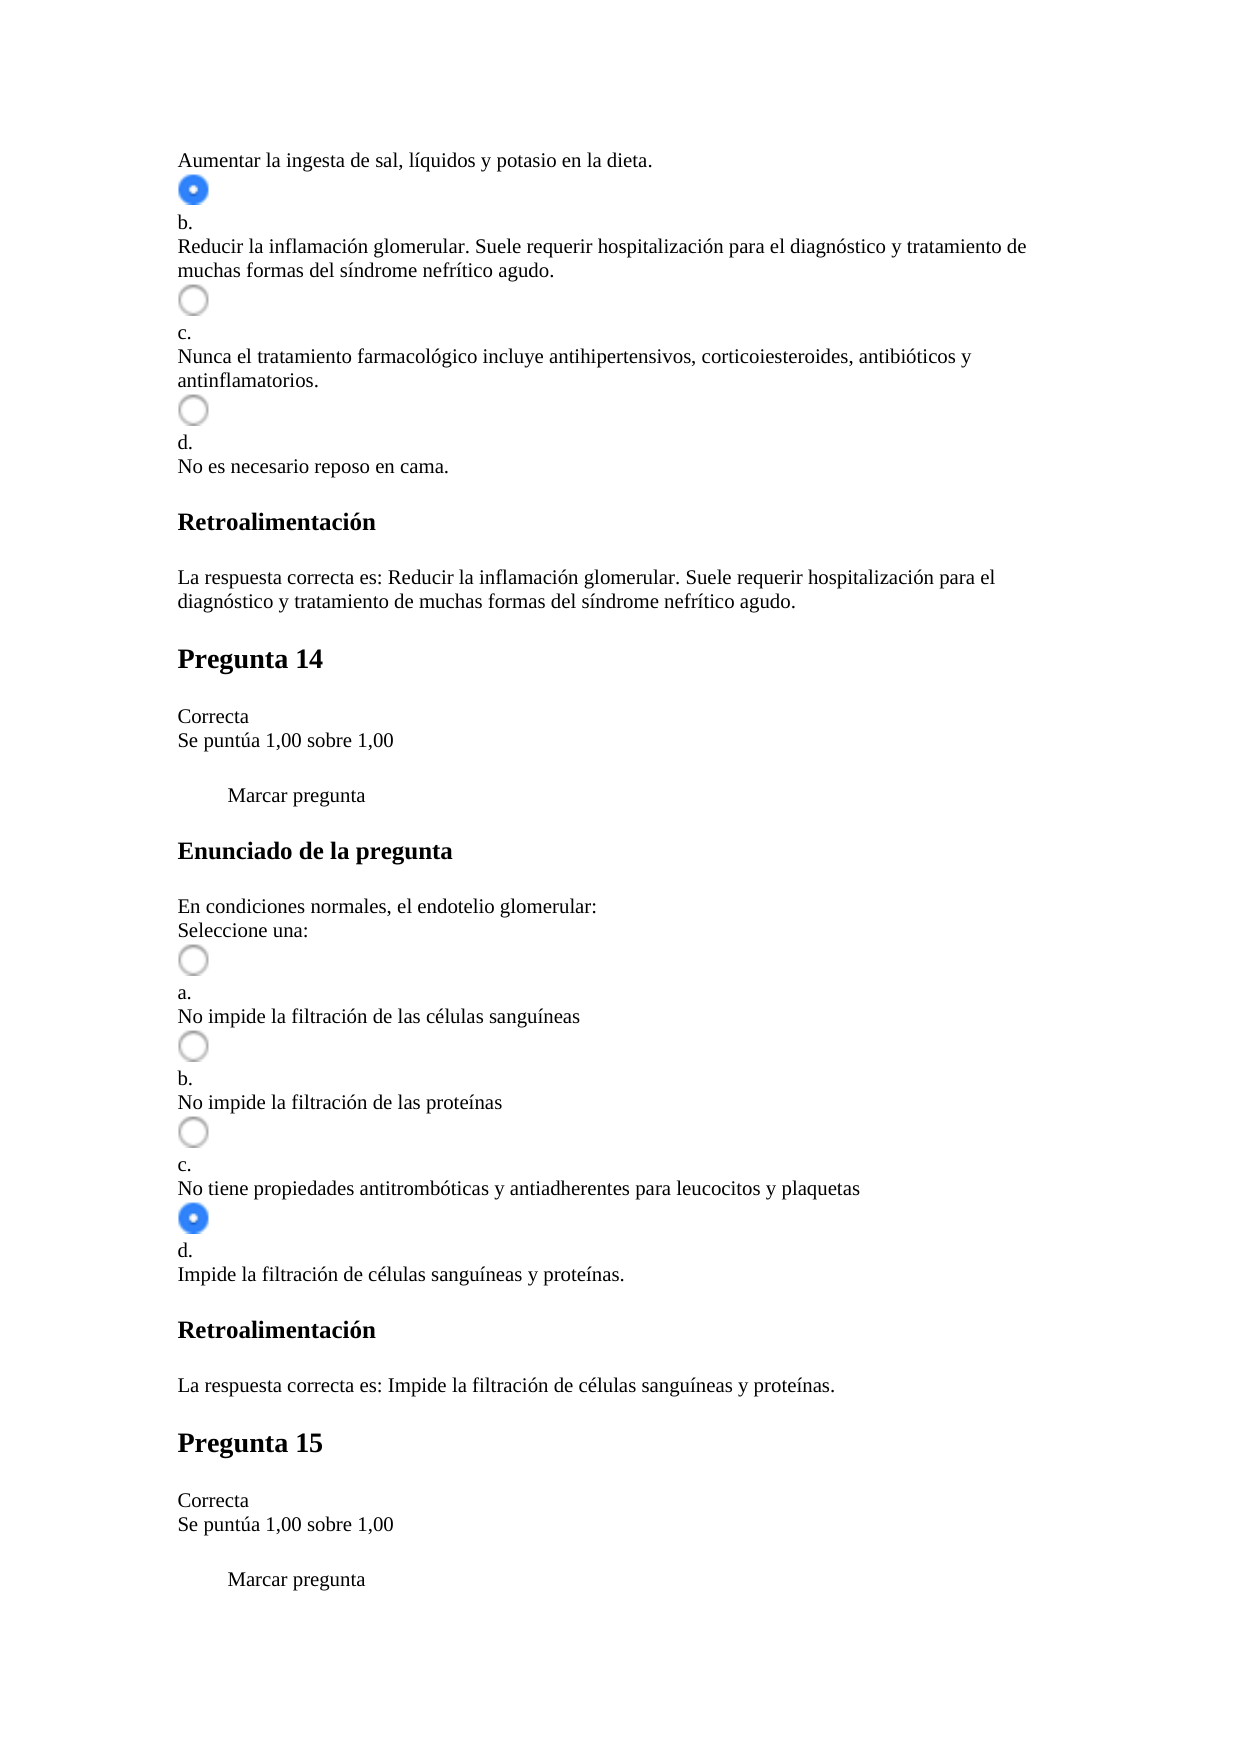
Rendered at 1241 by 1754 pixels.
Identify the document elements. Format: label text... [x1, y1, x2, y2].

text Impide la filtración de células sanguíneas y proteínas. [177, 1262, 1063, 1286]
text Correcta [177, 704, 1063, 728]
text Enunciado de la pregunta [177, 836, 1063, 864]
text b. [177, 209, 1063, 234]
text En condiciones normales, el endotelio glomerular: [177, 894, 1063, 918]
text La respuesta correcta es: Impide la filtración de células sanguíneas y proteínas. [177, 1373, 1063, 1397]
text Retroalimentación [177, 1315, 1063, 1344]
picture [177, 171, 211, 205]
picture [177, 941, 211, 976]
picture [177, 281, 211, 316]
text Se puntúa 1,00 sobre 1,00 [177, 1512, 1063, 1536]
text c. [177, 320, 1063, 344]
text Nunca el tratamiento farmacológico incluye antihipertensivos, corticoiesteroides, antibióticos y antinflamatorios. [177, 344, 1063, 392]
text No es necesario reposo en cama. [177, 454, 1063, 478]
text Reducir la inflamación glomerular. Suele requerir hospitalización para el diagnóstico y tratamiento de muchas formas del síndrome nefrítico agudo. [177, 234, 1063, 282]
text Marcar pregunta [177, 1536, 1063, 1591]
text Retroalimentación [177, 507, 1063, 536]
text No impide la filtración de las células sanguíneas [177, 1004, 1063, 1028]
text Pregunta 14 [177, 642, 1063, 675]
text No impide la filtración de las proteínas [177, 1090, 1063, 1114]
picture [177, 391, 211, 426]
text d. [177, 1238, 1063, 1262]
text d. [177, 430, 1063, 454]
text c. [177, 1152, 1063, 1176]
text Se puntúa 1,00 sobre 1,00 [177, 728, 1063, 752]
text a. [177, 980, 1063, 1004]
text No tiene propiedades antitrombóticas y antiadherentes para leucocitos y plaquetas [177, 1176, 1063, 1200]
text Aumentar la ingesta de sal, líquidos y potasio en la dieta. [177, 148, 1063, 172]
picture [177, 1200, 211, 1234]
text b. [177, 1066, 1063, 1090]
text Marcar pregunta [177, 752, 1063, 807]
text La respuesta correcta es: Reducir la inflamación glomerular. Suele requerir hospitalización para el diagnóstico y tratamiento de muchas formas del síndrome nefrítico agudo. [177, 565, 1063, 613]
text Correcta [177, 1488, 1063, 1512]
text Pregunta 15 [177, 1426, 1063, 1459]
picture [177, 1113, 211, 1148]
text Seleccione una: [177, 918, 1063, 942]
picture [177, 1027, 211, 1062]
